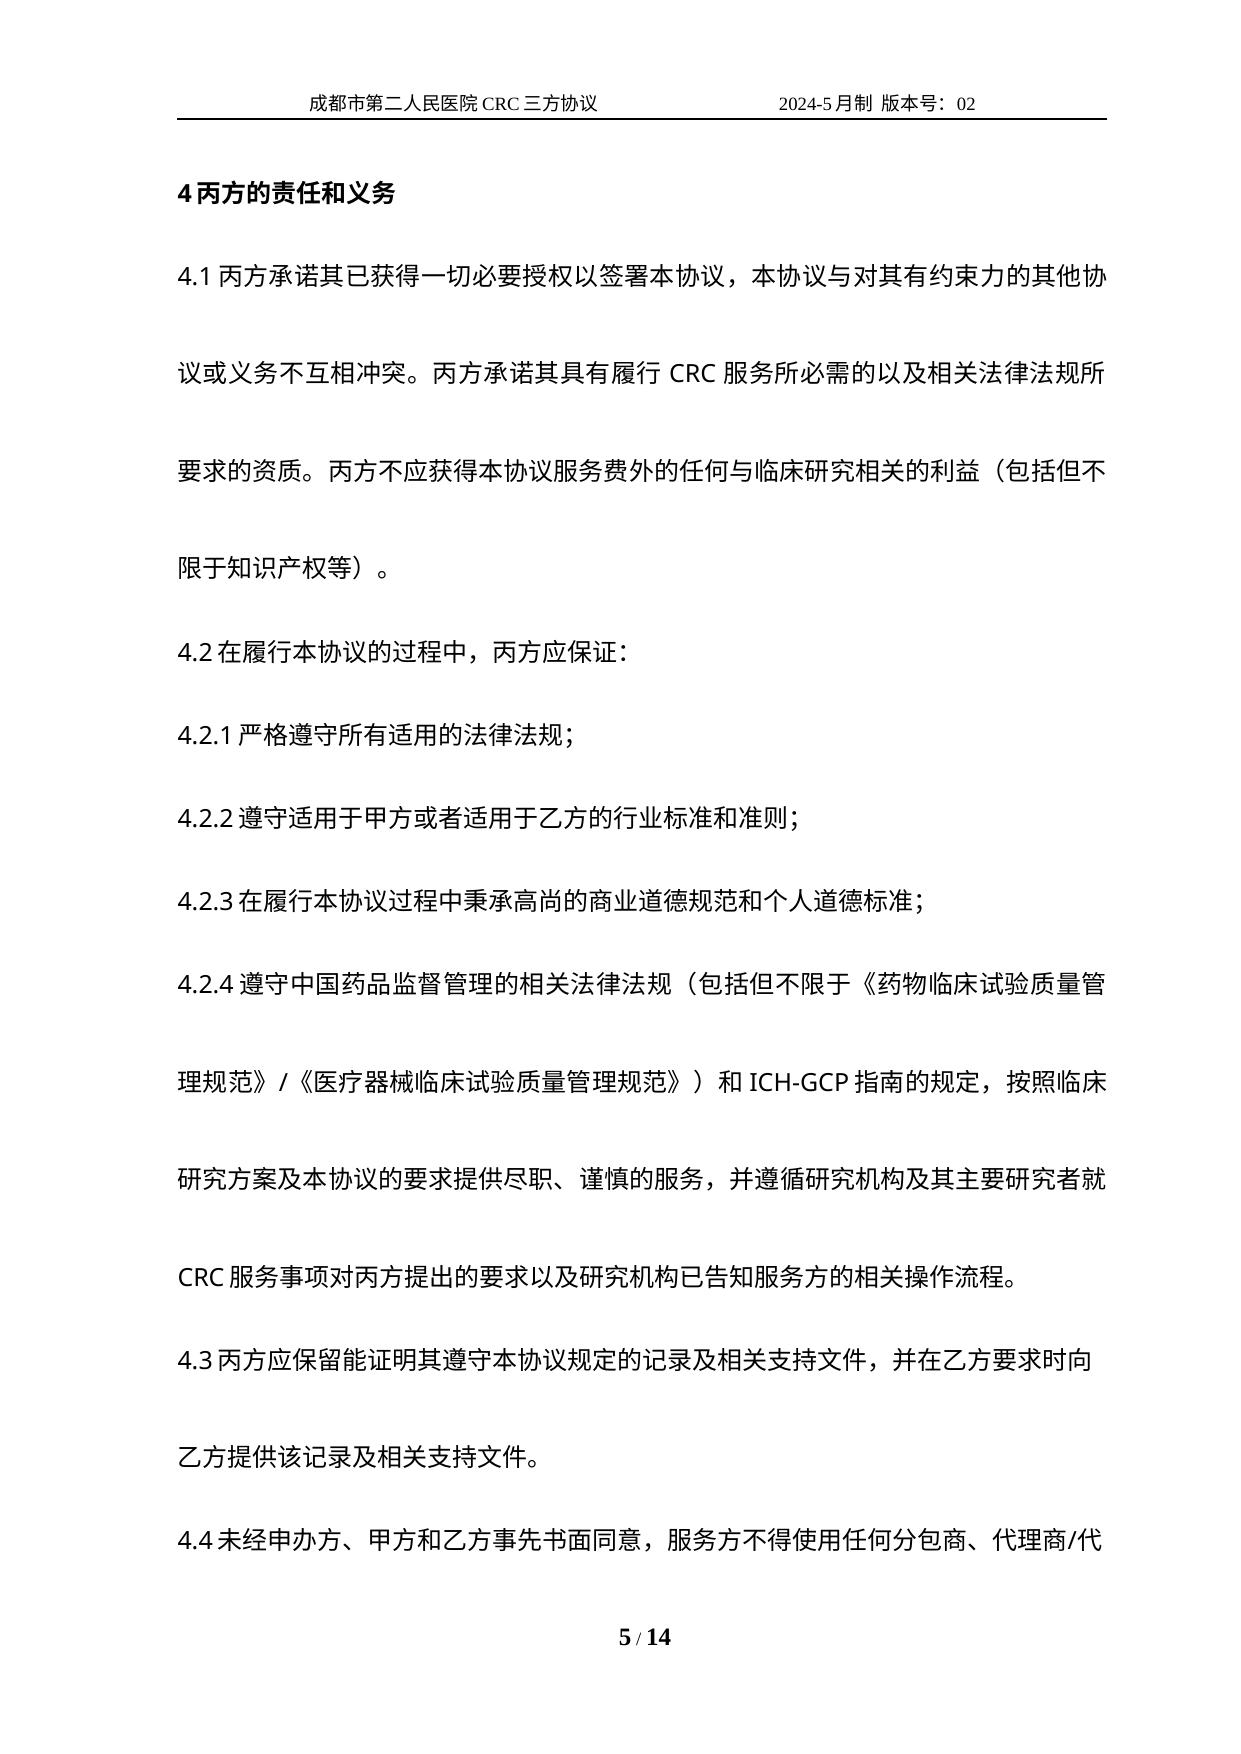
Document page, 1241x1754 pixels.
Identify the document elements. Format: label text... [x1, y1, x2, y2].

text 4.3丙方应保留能证明其遵守本协议规定的记录及相关支持文件，并在乙方要求时向乙方提供该记录及相关支持文件。 [177, 1326, 1107, 1488]
text 4.2.4遵守中国药品监督管理的相关法律法规（包括但不限于《药物临床试验质量管理规范》/《医疗器械临床试验质量管理规范》）和ICH-GCP指南的规定，按照临床研究方案及本协议的要求提供尽职、谨慎的服务，并遵循研究机构及其主要研究者就CRC服务事项对丙方提出的要求以及研究机构已告知服务方的相关操作流程。 [177, 950, 1107, 1308]
text 4.2.3在履行本协议过程中秉承高尚的商业道德规范和个人道德标准； [177, 867, 1107, 932]
text 4丙方的责任和义务 [177, 159, 1107, 224]
text 4.1丙方承诺其已获得一切必要授权以签署本协议，本协议与对其有约束力的其他协议或义务不互相冲突。丙方承诺其具有履行CRC 服务所必需的以及相关法律法规所要求的资质。丙方不应获得本协议服务费外的任何与临床研究相关的利益（包括但不限于知识产权等）。 [177, 242, 1107, 599]
text 4.2.2遵守适用于甲方或者适用于乙方的行业标准和准则； [177, 784, 1107, 849]
text 4.2.1严格遵守所有适用的法律法规； [177, 701, 1107, 766]
text 4.2在履行本协议的过程中，丙方应保证： [177, 618, 1107, 683]
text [177, 1506, 1107, 1571]
